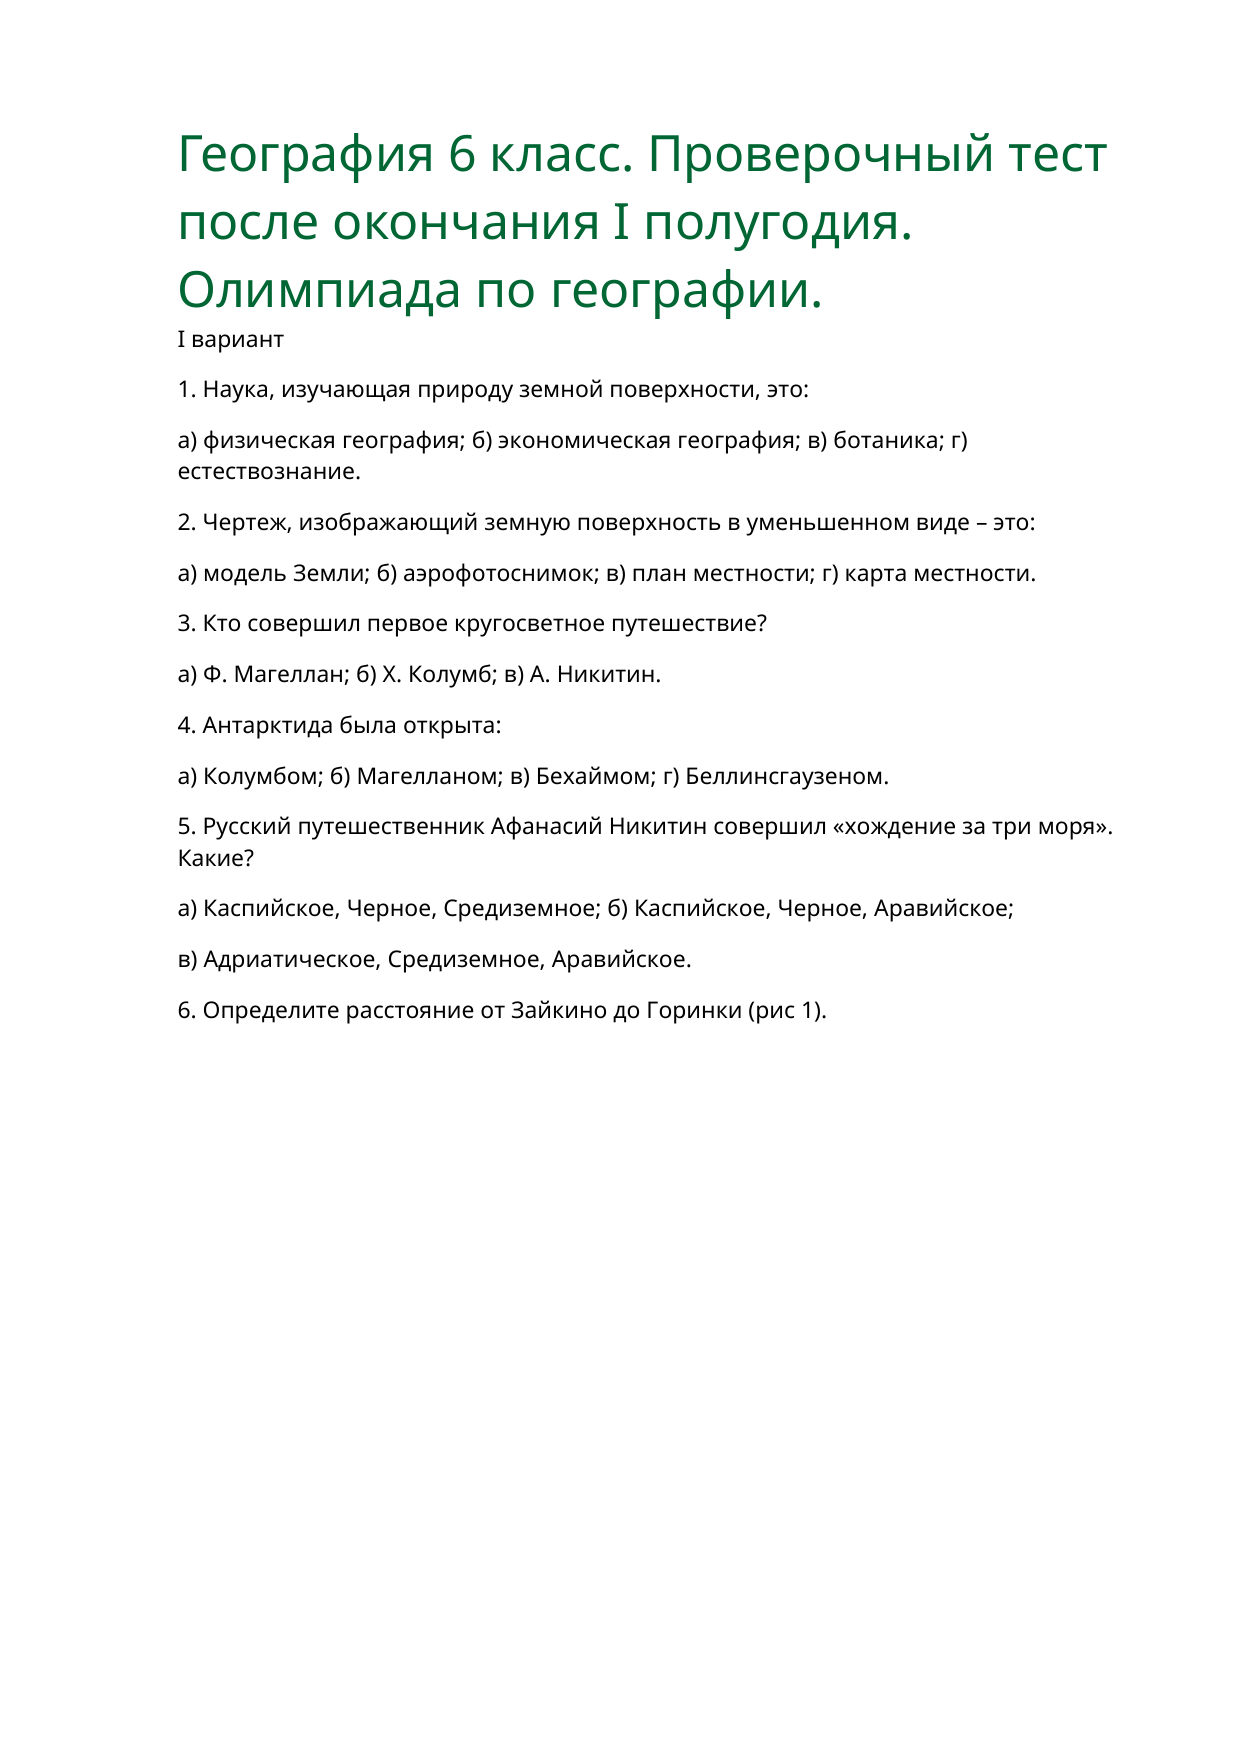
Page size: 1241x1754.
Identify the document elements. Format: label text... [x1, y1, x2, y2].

text а) Колумбом; б) Магелланом; в) Бехаймом; г) Беллинсгаузеном. [177, 759, 1152, 791]
text а) Ф. Магеллан; б) X. Колумб; в) А. Никитин. [177, 658, 1152, 689]
text а) модель Земли; б) аэрофотоснимок; в) план местности; г) карта местности. [177, 557, 1152, 588]
text 4. Антарктида была открыта: [177, 709, 1152, 740]
text География 6 класс. Проверочный тест после окончания I полугодия. Олимпиада по географии. [177, 118, 1152, 322]
text 5. Русский путешественник Афанасий Никитин совершил «хождение за три моря». Какие? [177, 810, 1152, 873]
text I вариант [177, 322, 1152, 354]
text а) Каспийское, Черное, Средиземное; б) Каспийское, Черное, Аравийское; [177, 892, 1152, 923]
text 2. Чертеж, изображающий земную поверхность в уменьшенном виде – это: [177, 506, 1152, 537]
text а) физическая география; б) экономическая география; в) ботаника; г) естествознание. [177, 424, 1152, 486]
text 6. Определите расстояние от Зайкино до Горинки (рис 1). [177, 994, 1152, 1025]
text в) Адриатическое, Средиземное, Аравийское. [177, 943, 1152, 974]
text 3. Кто совершил первое кругосветное путешествие? [177, 607, 1152, 639]
text 1. Наука, изучающая природу земной поверхности, это: [177, 373, 1152, 404]
